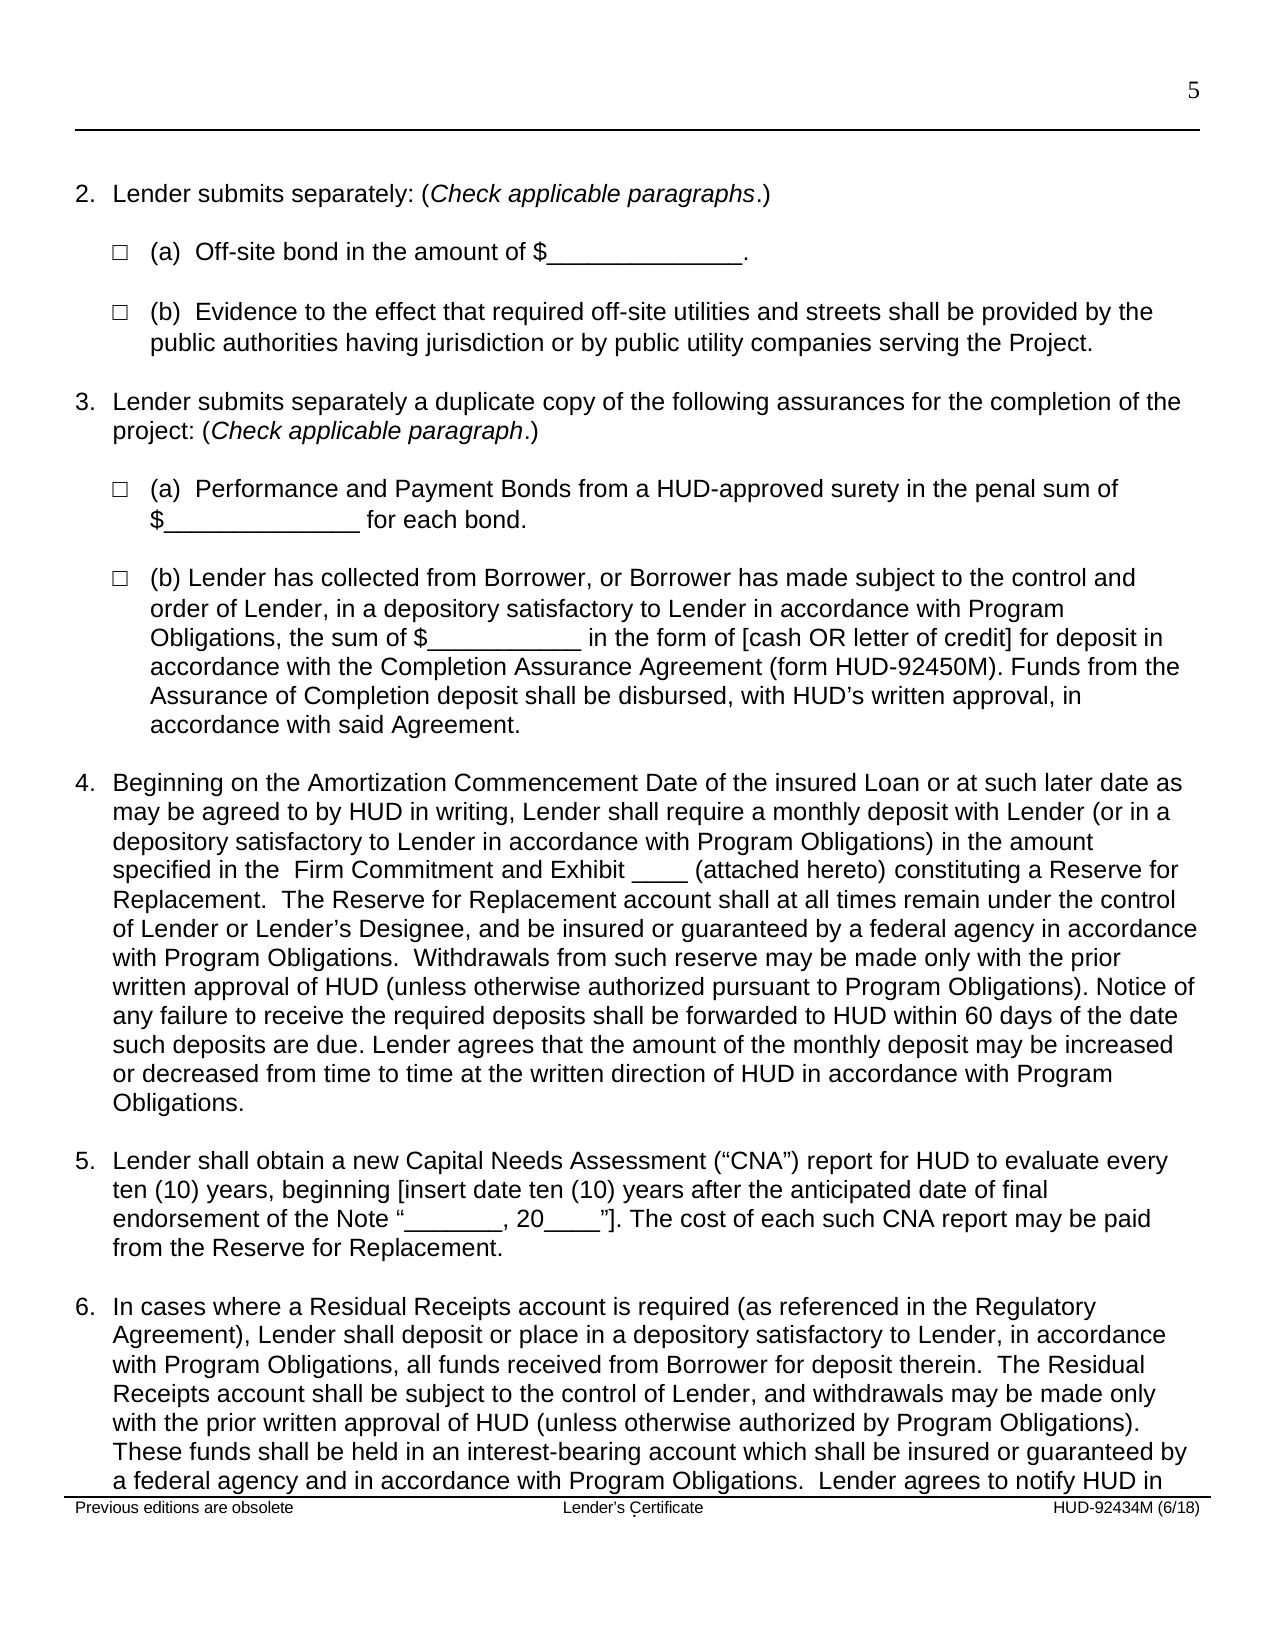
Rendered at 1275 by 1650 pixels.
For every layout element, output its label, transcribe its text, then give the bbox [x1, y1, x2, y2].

list Lender submits separately: (Check applicable paragraphs.) [75, 179, 1200, 208]
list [75, 1291, 1200, 1495]
list Lender shall obtain a new Capital Needs Assessment (“CNA”) report for HUD to evaluate every ten (10) years, beginning [insert date ten (10) years after the anticipated date of final endorsement of the Note “_______, 20____”]. The cost of each such CNA report may be paid from the Reserve for Replacement. [75, 1146, 1200, 1262]
list Lender submits separately a duplicate copy of the following assurances for the completion of the project: (Check applicable paragraph.) [75, 386, 1200, 444]
list (b) Evidence to the effect that required off-site utilities and streets shall be provided by the public authorities having jurisdiction or by public utility companies serving the Project. [112, 297, 1200, 357]
list (a) Off-site bond in the amount of $______________. [112, 237, 1200, 268]
list (a) Performance and Payment Bonds from a HUD-approved surety in the penal sum of $______________ for each bond. [112, 474, 1200, 534]
list (b) Lender has collected from Borrower, or Borrower has made subject to the control and order of Lender, in a depository satisfactory to Lender in accordance with Program Obligations, the sum of $___________ in the form of [cash OR letter of credit] for deposit in accordance with the Completion Assurance Agreement (form HUD-92450M). Funds from the Assurance of Completion deposit shall be disbursed, with HUD’s written approval, in accordance with said Agreement. [112, 563, 1200, 739]
list Beginning on the Amortization Commencement Date of the insured Loan or at such later date as may be agreed to by HUD in writing, Lender shall require a monthly deposit with Lender (or in a depository satisfactory to Lender in accordance with Program Obligations) in the amount specified in the Firm Commitment and Exhibit ____ (attached hereto) constituting a Reserve for Replacement. The Reserve for Replacement account shall at all times remain under the control of Lender or Lender’s Designee, and be insured or guaranteed by a federal agency in accordance with Program Obligations. Withdrawals from such reserve may be made only with the prior written approval of HUD (unless otherwise authorized pursuant to Program Obligations). Notice of any failure to receive the required deposits shall be forwarded to HUD within 60 days of the date such deposits are due. Lender agrees that the amount of the monthly deposit may be increased or decreased from time to time at the written direction of HUD in accordance with Program Obligations. [75, 768, 1200, 1117]
